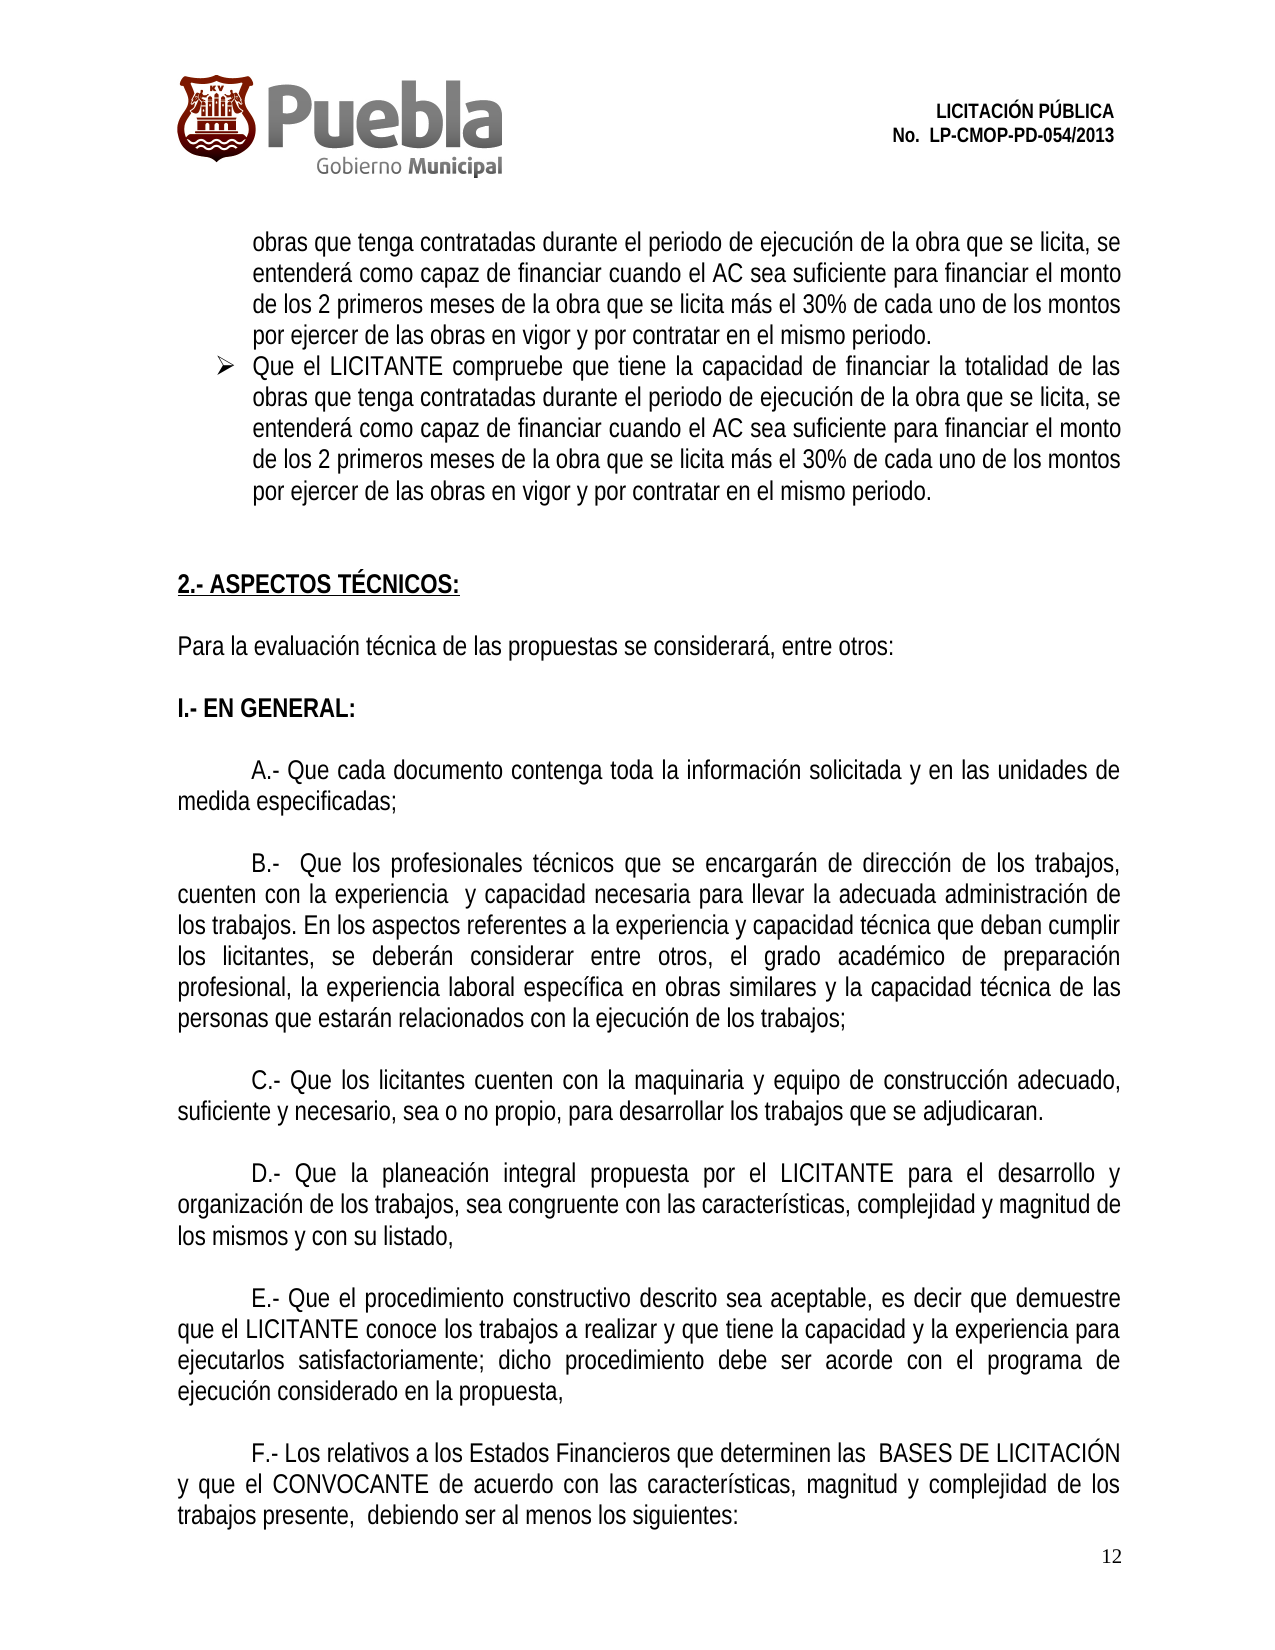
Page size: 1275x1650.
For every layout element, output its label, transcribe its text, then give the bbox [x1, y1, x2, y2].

text 2.- ASPECTOS TÉCNICOS: [177, 568, 1122, 599]
text F.- Los relativos a los Estados Financieros que determinen las BASES DE LICITACIÓN y que el CONVOCANTE de acuerdo con las características, magnitud y complejidad de los trabajos presente, debiendo ser al menos los siguientes: [177, 1437, 1122, 1530]
text C.- Que los licitantes cuenten con la maquinaria y equipo de construcción adecuado, suficiente y necesario, sea o no propio, para desarrollar los trabajos que se adjudicaran. [177, 1064, 1122, 1127]
text B.- Que los profesionales técnicos que se encargarán de dirección de los trabajos, cuenten con la experiencia y capacidad necesaria para llevar la adecuada administración de los trabajos. En los aspectos referentes a la experiencia y capacidad técnica que deban cumplir los licitantes, se deberán considerar entre otros, el grado académico de preparación profesional, la experiencia laboral específica en obras similares y la capacidad técnica de las personas que estarán relacionados con la ejecución de los trabajos; [177, 847, 1122, 1033]
picture [177, 75, 502, 178]
text D.- Que la planeación integral propuesta por el LICITANTE para el desarrollo y organización de los trabajos, sea congruente con las características, complejidad y magnitud de los mismos y con su listado, [177, 1158, 1122, 1251]
text E.- Que el procedimiento constructivo descrito sea aceptable, es decir que demuestre que el LICITANTE conoce los trabajos a realizar y que tiene la capacidad y la experiencia para ejecutarlos satisfactoriamente; dicho procedimiento debe ser acorde con el programa de ejecución considerado en la propuesta, [177, 1282, 1122, 1406]
text Para la evaluación técnica de las propuestas se considerará, entre otros: [177, 630, 1122, 661]
text A.- Que cada documento contenga toda la información solicitada y en las unidades de medida especificadas; [177, 754, 1122, 816]
text I.- EN GENERAL: [177, 692, 1122, 723]
